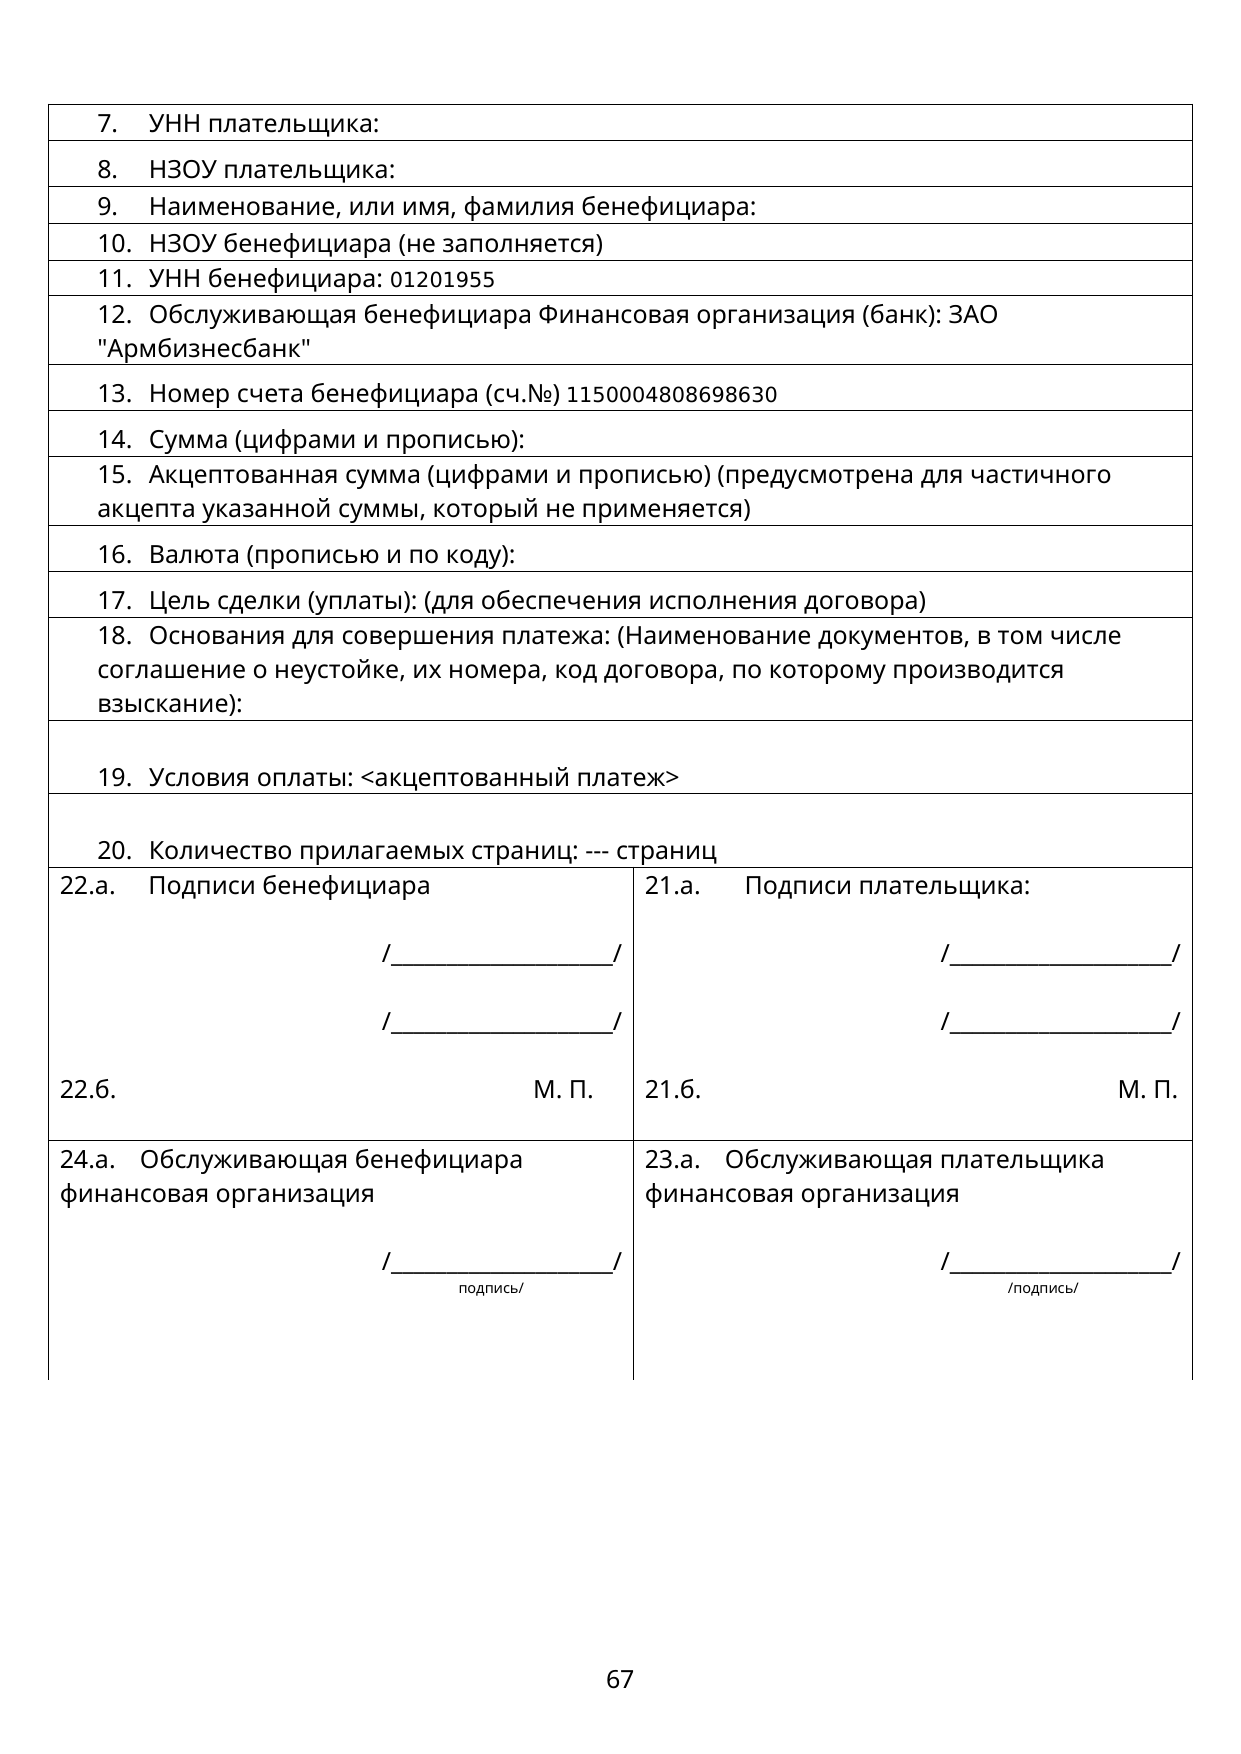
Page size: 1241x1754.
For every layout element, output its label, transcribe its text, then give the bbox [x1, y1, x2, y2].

table_cell 20. Количество прилагаемых страниц: --- страниц [49, 794, 1192, 867]
table_cell 12. Обслуживающая бенефициара Финансовая организация (банк): ЗАО "Армбизнесбанк" [49, 296, 1192, 364]
table_cell 15. Акцептованная сумма (цифрами и прописью) (предусмотрена для частичного акцепта указанной суммы, который не применяется) [49, 457, 1192, 525]
table_cell 13. Номер счета бенефициара (сч.№) 1150004808698630 [49, 365, 1192, 409]
table_cell 24.а. Обслуживающая бенефициара финансовая организация /____________________/ подпись/ [49, 1141, 633, 1380]
table_cell 16. Валюта (прописью и по коду): [49, 526, 1192, 571]
table_cell 10. НЗОУ бенефициара (не заполняется) [49, 224, 1192, 259]
table_cell 19. Условия оплаты: <акцептованный платеж> [49, 721, 1192, 793]
table_cell 21.а. Подписи плательщика: /____________________/ /____________________/ 21.б. М. П. [634, 868, 1192, 1140]
table_cell 22.а. Подписи бенефициара /____________________/ /____________________/ 22.б. М. П. [49, 868, 633, 1140]
table_cell 14. Сумма (цифрами и прописью): [49, 411, 1192, 456]
table_cell 23.а. Обслуживающая плательщика финансовая организация /____________________/ /подпись/ [634, 1141, 1192, 1380]
table_cell 11. УНН бенефициара: 01201955 [49, 261, 1192, 295]
table_cell 17. Цель сделки (уплаты): (для обеспечения исполнения договора) [49, 572, 1192, 617]
table_cell 18. Основания для совершения платежа: (Наименование документов, в том числе соглашение о неустойке, их номера, код договора, по которому производится взыскание): [49, 618, 1192, 720]
table_cell 9. Наименование, или имя, фамилия бенефициара: [49, 187, 1192, 223]
table_cell 7. УНН плательщика: [49, 105, 1192, 140]
table_cell 8. НЗОУ плательщика: [49, 141, 1192, 186]
